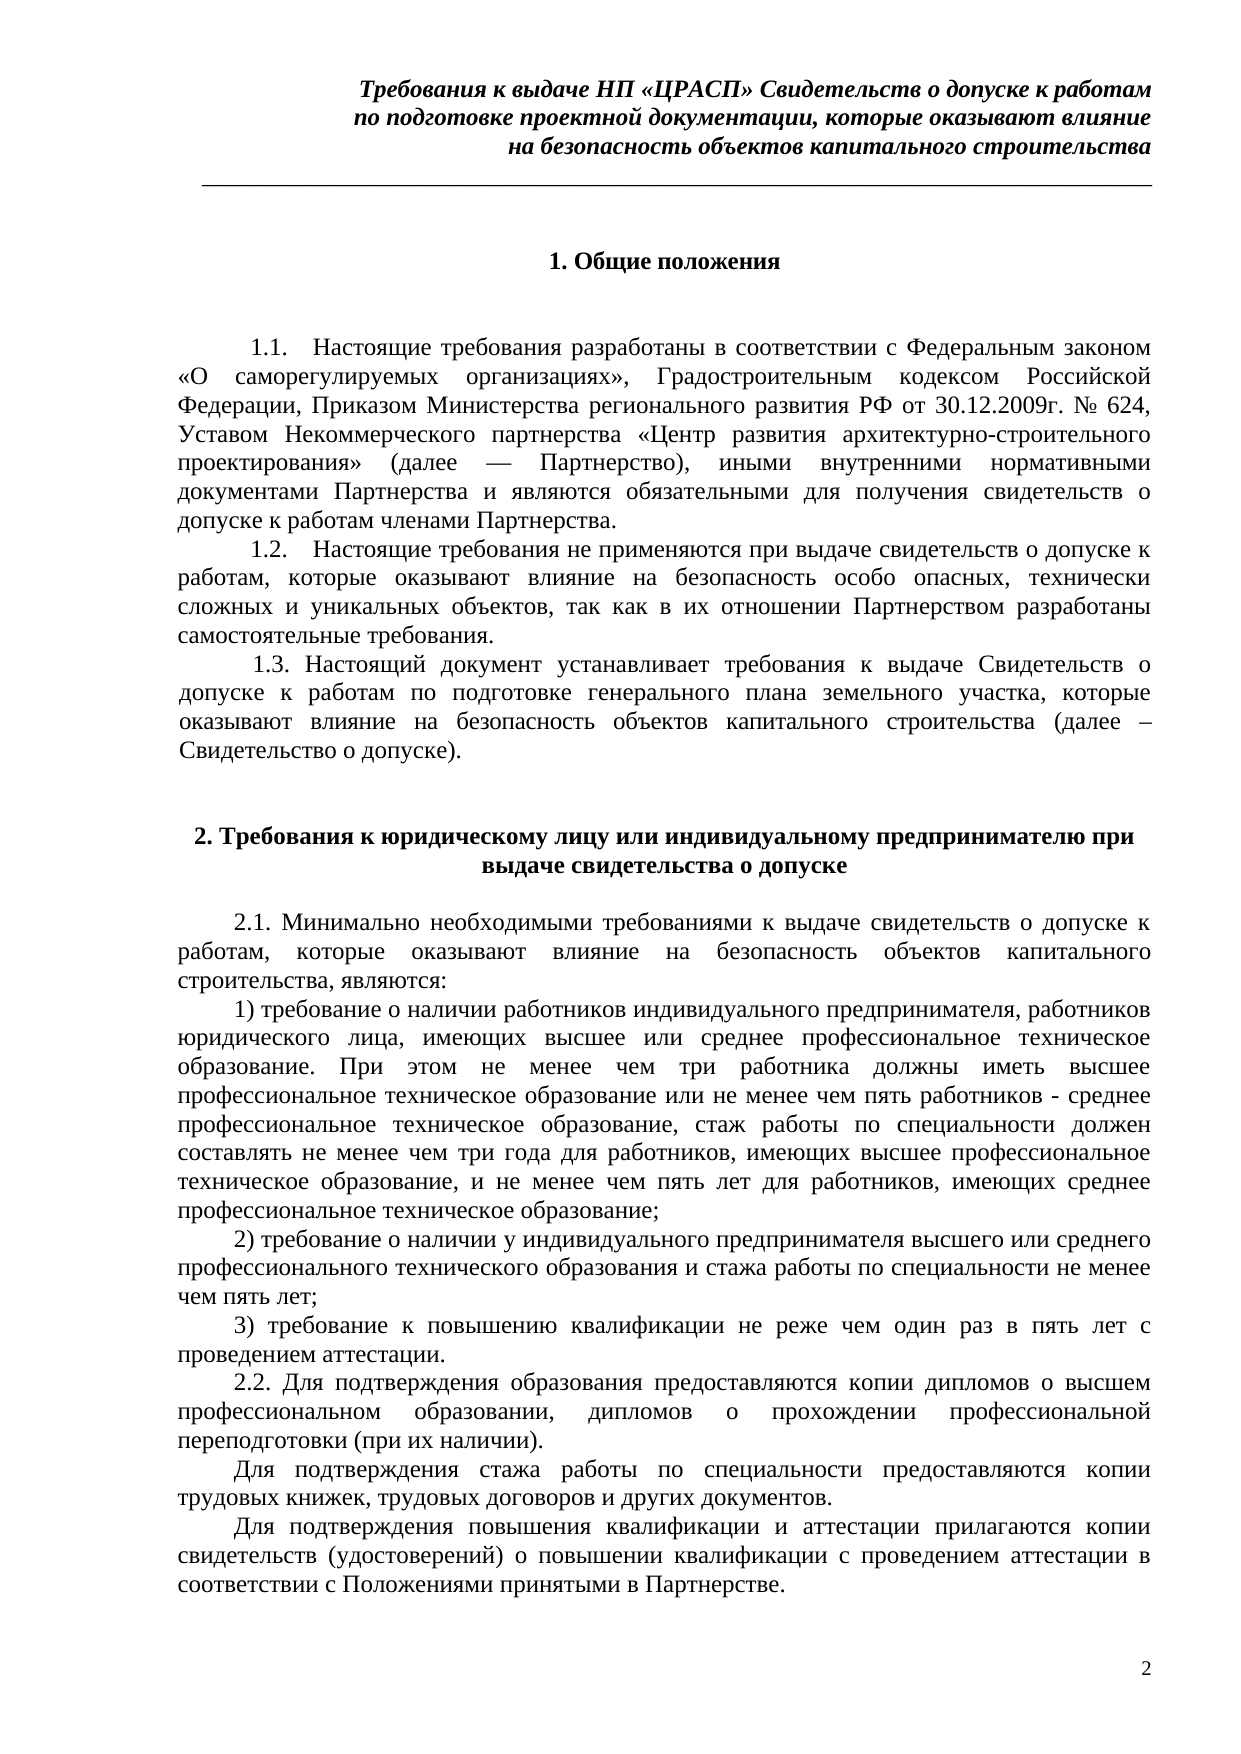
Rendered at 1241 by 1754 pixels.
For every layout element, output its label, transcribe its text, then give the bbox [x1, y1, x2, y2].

text 2. Требования к юридическому лицу или индивидуальному предпринимателю при выдаче свидетельства о допуске [177, 821, 1152, 879]
list Настоящие требования разработаны в соответствии с Федеральным законом «О саморегулируемых организациях», Градостроительным кодексом Российской Федерации, Приказом Министерства регионального развития РФ от 30.12.2009г. № 624, Уставом Некоммерческого партнерства «Центр развития архитектурно-строительного проектирования» (далее — Партнерство), иными внутренними нормативными документами Партнерства и являются обязательными для получения свидетельств о допуске к работам членами Партнерства. [177, 332, 1152, 534]
text Для подтверждения повышения квалификации и аттестации прилагаются копии свидетельств (удостоверений) о повышении квалификации с проведением аттестации в соответствии с Положениями принятыми в Партнерстве. [177, 1511, 1152, 1597]
text Для подтверждения стажа работы по специальности предоставляются копии трудовых книжек, трудовых договоров и других документов. [177, 1454, 1152, 1511]
text 1. Общие положения [177, 246, 1152, 275]
text 2) требование о наличии у индивидуального предпринимателя высшего или среднего профессионального технического образования и стажа работы по специальности не менее чем пять лет; [177, 1224, 1152, 1310]
text 3) требование к повышению квалификации не реже чем один раз в пять лет с проведением аттестации. [177, 1310, 1152, 1367]
text 2.2. Для подтверждения образования предоставляются копии дипломов о высшем профессиональном образовании, дипломов о прохождении профессиональной переподготовки (при их наличии). [177, 1367, 1152, 1454]
list Настоящие требования не применяются при выдаче свидетельств о допуске к работам, которые оказывают влияние на безопасность особо опасных, технически сложных и уникальных объектов, так как в их отношении Партнерством разработаны самостоятельные требования. [177, 534, 1152, 649]
text 2.1. Минимально необходимыми требованиями к выдаче свидетельств о допуске к работам, которые оказывают влияние на безопасность объектов капитального строительства, являются: [177, 907, 1152, 994]
text 1.3. Настоящий документ устанавливает требования к выдаче Свидетельств о допуске к работам по подготовке генерального плана земельного участка, которые оказывают влияние на безопасность объектов капитального строительства (далее – Свидетельство о допуске). [179, 649, 1152, 764]
text 1) требование о наличии работников индивидуального предпринимателя, работников юридического лица, имеющих высшее или среднее профессиональное техническое образование. При этом не менее чем три работника должны иметь высшее профессиональное техническое образование или не менее чем пять работников - среднее профессиональное техническое образование, стаж работы по специальности должен составлять не менее чем три года для работников, имеющих высшее профессиональное техническое образование, и не менее чем пять лет для работников, имеющих среднее профессиональное техническое образование; [177, 994, 1152, 1224]
